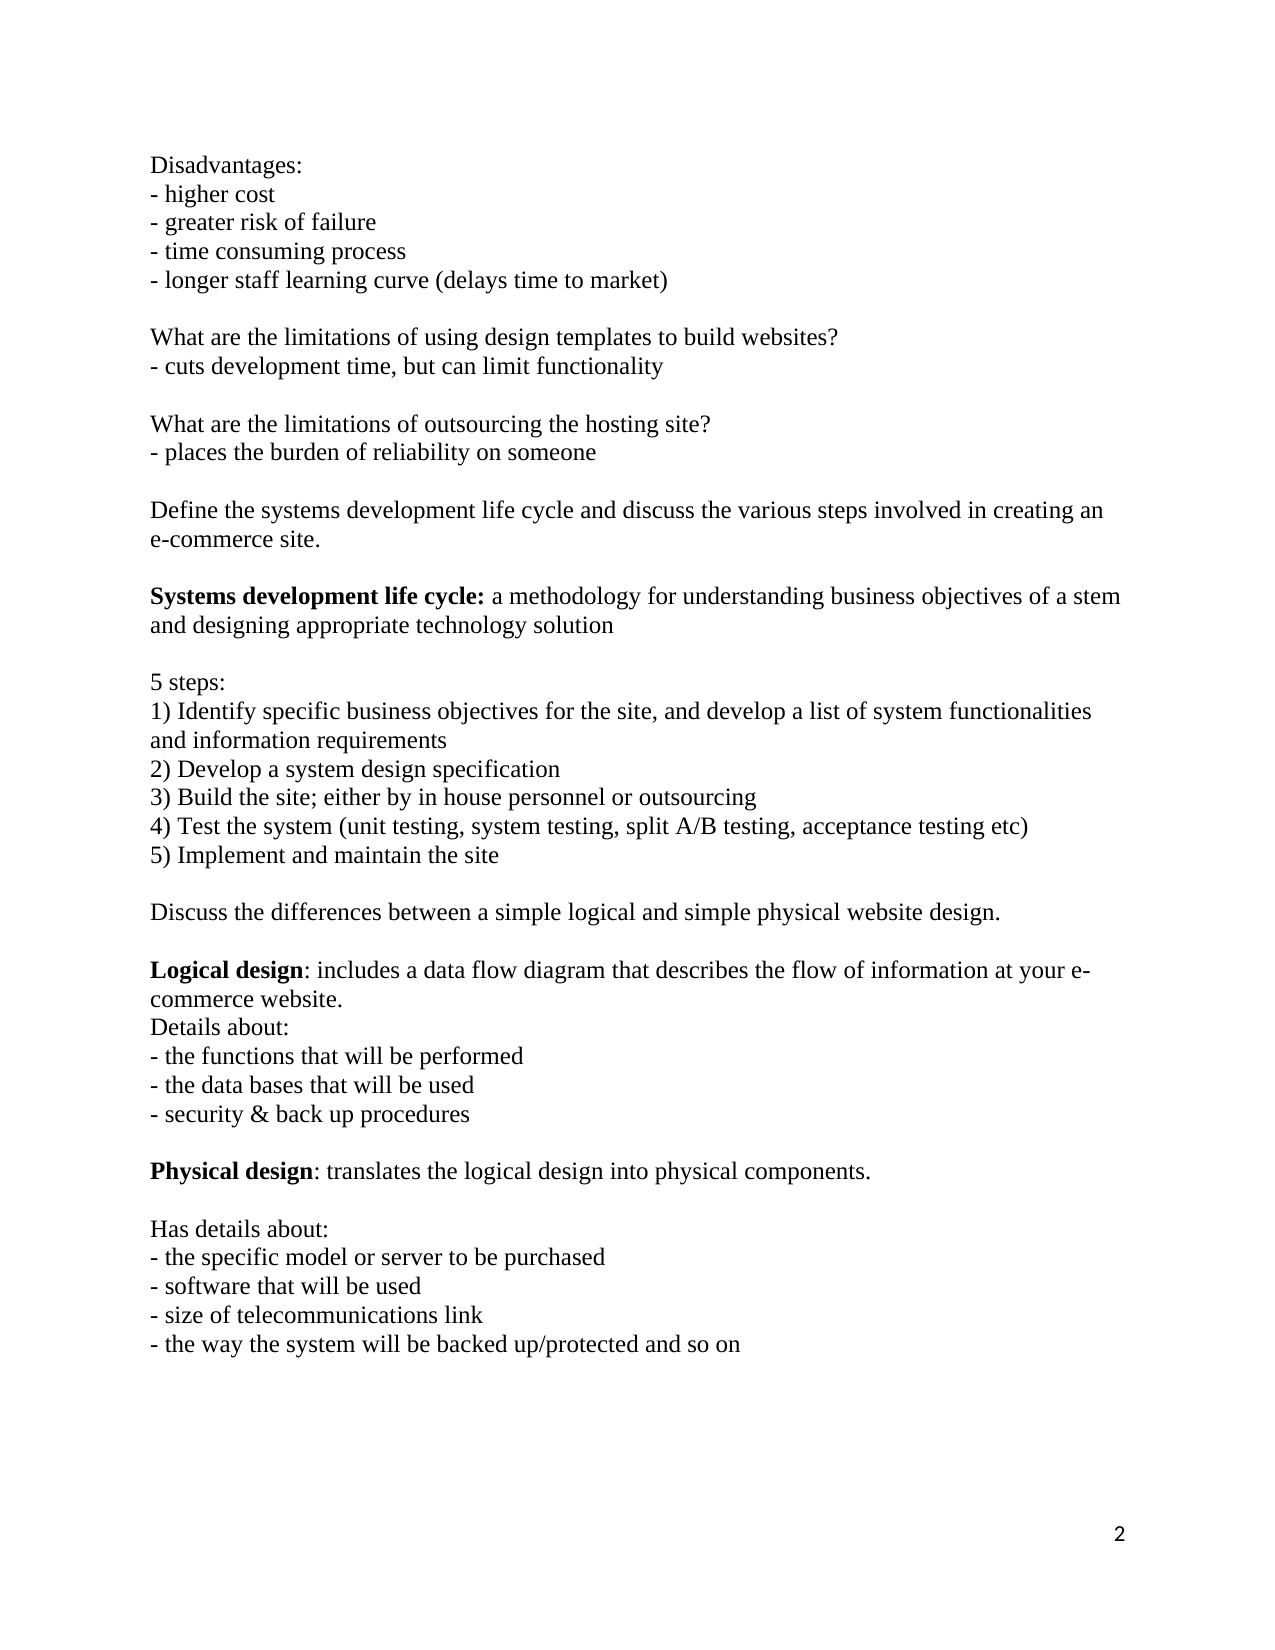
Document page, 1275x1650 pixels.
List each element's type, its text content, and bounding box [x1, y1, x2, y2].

text Define the systems development life cycle and discuss the various steps involved in creating an e-commerce site. [150, 495, 1125, 552]
text Logical design: includes a data flow diagram that describes the flow of information at your e-commerce website. Details about: - the functions that will be performed - the data bases that will be used - security & back up procedures Physical design: translates the logical design into physical components. Has details about: - the specific model or server to be purchased - software that will be used - size of telecommunications link - the way the system will be backed up/protected and so on [150, 955, 1125, 1357]
text - places the burden of reliability on someone [150, 437, 1125, 466]
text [150, 150, 1125, 294]
text Systems development life cycle: a methodology for understanding business objectives of a stem and designing appropriate technology solution 5 steps: 1) Identify specific business objectives for the site, and develop a list of system functionalities and information requirements 2) Develop a system design specification 3) Build the site; either by in house personnel or outsourcing 4) Test the system (unit testing, system testing, split A/B testing, acceptance testing etc) 5) Implement and maintain the site [150, 581, 1125, 869]
text - cuts development time, but can limit functionality [150, 351, 1125, 380]
text Discuss the differences between a simple logical and simple physical website design. [150, 897, 1125, 926]
text What are the limitations of using design templates to build websites? [150, 322, 1125, 351]
text What are the limitations of outsourcing the hosting site? [150, 409, 1125, 437]
